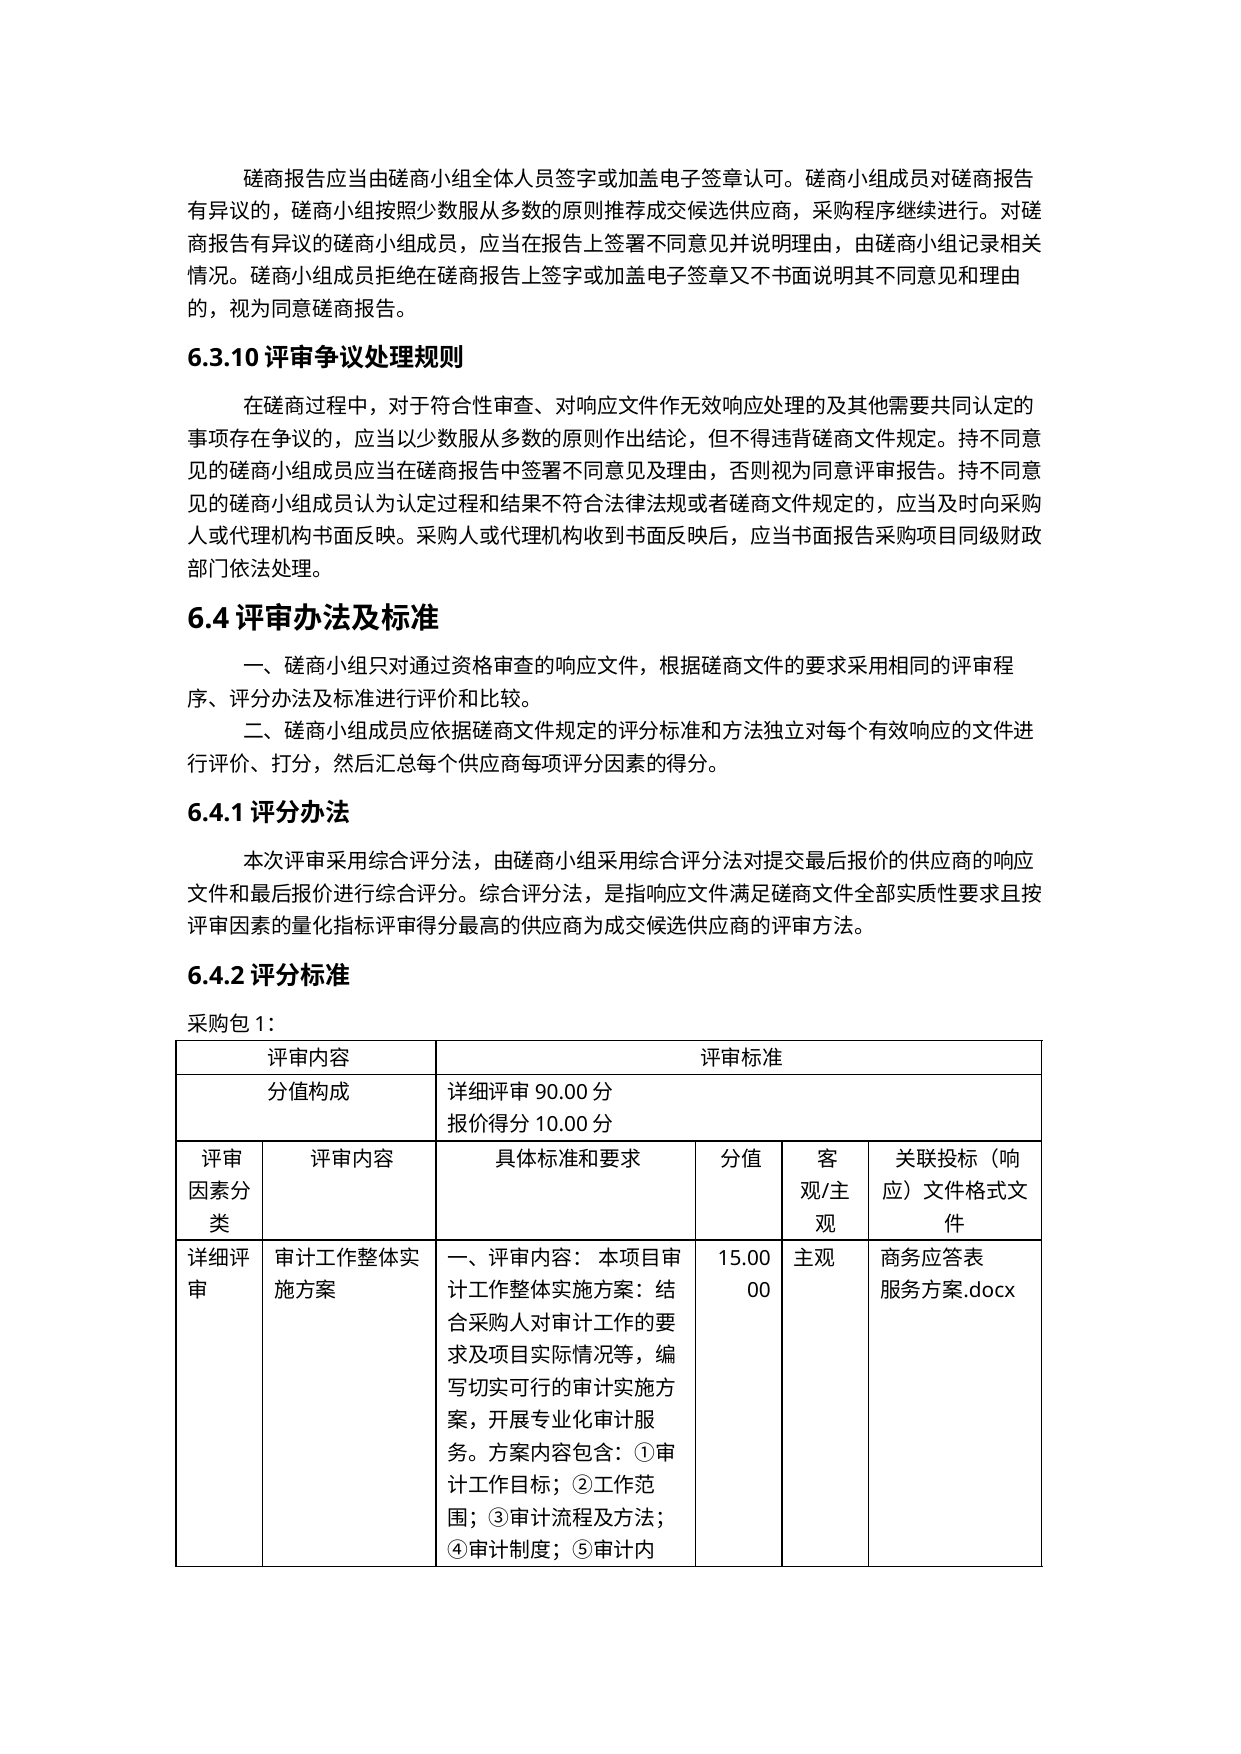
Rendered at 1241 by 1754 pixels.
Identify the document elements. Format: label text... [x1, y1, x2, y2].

table_cell 评审内容 [263, 1142, 435, 1239]
table_cell 分值构成 [177, 1075, 435, 1140]
table_cell 主观 [783, 1241, 868, 1566]
table_header 评审内容 [177, 1041, 435, 1073]
text 在磋商过程中，对于符合性审查、对响应文件作无效响应处理的及其他需要共同认定的事项存在争议的，应当以少数服从多数的原则作出结论，但不得违背磋商文件规定。持不同意见的磋商小组成员应当在磋商报告中签署不同意见及理由，否则视为同意评审报告。持不同意见的磋商小组成员认为认定过程和结果不符合法律法规或者磋商文件规定的，应当及时向采购人或代理机构书面反映。采购人或代理机构收到书面反映后，应当书面报告采购项目同级财政部门依法处理。 [187, 389, 1053, 584]
table_cell 详细评审90.00分 报价得分10.00分 [437, 1075, 1041, 1140]
text 采购包1： [187, 1007, 1053, 1039]
table_cell 审计工作整体实施方案 [263, 1241, 435, 1566]
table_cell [437, 1241, 695, 1566]
text 6.4.1评分办法 [187, 779, 1053, 844]
text 6.4.2评分标准 [187, 942, 1053, 1007]
text 6.3.10评审争议处理规则 [187, 324, 1053, 389]
table_cell 分值 [696, 1142, 781, 1239]
text 6.4评审办法及标准 [187, 584, 1053, 649]
table_cell 商务应答表 服务方案.docx [869, 1241, 1041, 1566]
table_cell 具体标准和要求 [437, 1142, 695, 1239]
table_cell 关联投标（响应）文件格式文件 [869, 1142, 1041, 1239]
text 磋商报告应当由磋商小组全体人员签字或加盖电子签章认可。磋商小组成员对磋商报告有异议的，磋商小组按照少数服从多数的原则推荐成交候选供应商，采购程序继续进行。对磋商报告有异议的磋商小组成员，应当在报告上签署不同意见并说明理由，由磋商小组记录相关情况。磋商小组成员拒绝在磋商报告上签字或加盖电子签章又不书面说明其不同意见和理由的，视为同意磋商报告。 [187, 162, 1053, 324]
table_cell 详细评审 [177, 1241, 262, 1566]
table_header 评审标准 [437, 1041, 1041, 1073]
table_cell 评审因素分类 [177, 1142, 262, 1239]
table_cell 15.0000 [696, 1241, 781, 1566]
table_cell 客观/主观 [783, 1142, 868, 1239]
text 二、磋商小组成员应依据磋商文件规定的评分标准和方法独立对每个有效响应的文件进行评价、打分，然后汇总每个供应商每项评分因素的得分。 [187, 714, 1053, 779]
text 一、磋商小组只对通过资格审查的响应文件，根据磋商文件的要求采用相同的评审程序、评分办法及标准进行评价和比较。 [187, 649, 1053, 714]
text 本次评审采用综合评分法，由磋商小组采用综合评分法对提交最后报价的供应商的响应文件和最后报价进行综合评分。综合评分法，是指响应文件满足磋商文件全部实质性要求且按评审因素的量化指标评审得分最高的供应商为成交候选供应商的评审方法。 [187, 844, 1053, 942]
